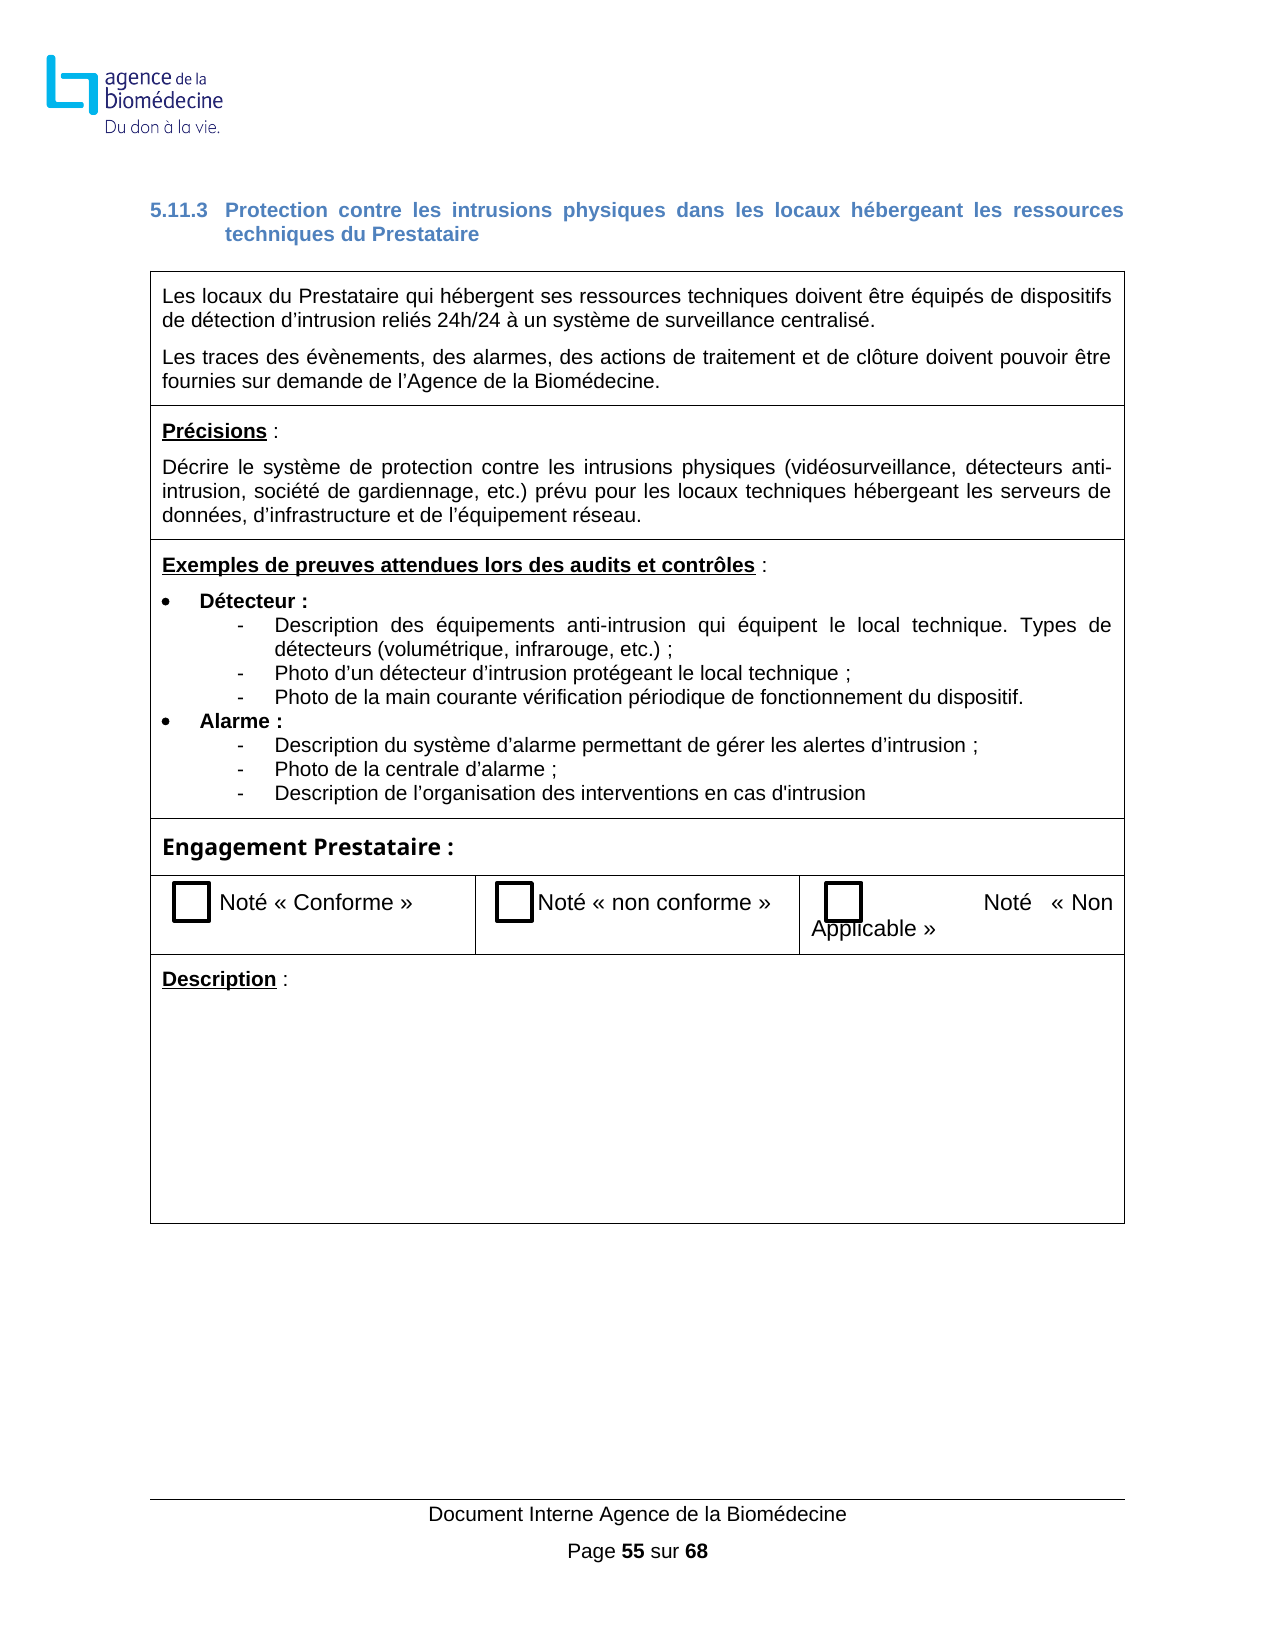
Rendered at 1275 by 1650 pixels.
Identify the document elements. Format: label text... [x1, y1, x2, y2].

table_cell Précisions : Décrire le système de protection contre les intrusions physiques (vidéosurveillance, détecteurs anti-intrusion, société de gardiennage, etc.) prévu pour les locaux techniques hébergeant les serveurs de données, d’infrastructure et de l’équipement réseau. [151, 406, 1124, 539]
table_cell Noté « Non Applicable » [800, 876, 1124, 954]
table_header Les locaux du Prestataire qui hébergent ses ressources techniques doivent être équipés de dispositifs de détection d’intrusion reliés 24h/24 à un système de surveillance centralisé. Les traces des évènements, des alarmes, des actions de traitement et de clôture doivent pouvoir être fournies sur demande de l’Agence de la Biomédecine. [151, 272, 1124, 405]
picture [17, 27, 253, 173]
table_cell Noté « non conforme » [476, 876, 799, 954]
table_cell Engagement Prestataire : [151, 819, 1124, 875]
table_cell Description : [151, 955, 1124, 1222]
table_cell Exemples de preuves attendues lors des audits et contrôles : Détecteur : Description des équipements anti-intrusion qui équipent le local technique. Types de détecteurs (volumétrique, infrarouge, etc.) ; Photo d’un détecteur d’intrusion protégeant le local technique ; Photo de la main courante vérification périodique de fonctionnement du dispositif. Alarme : Description du système d’alarme permettant de gérer les alertes d’intrusion ; Photo de la centrale d’alarme ; Description de l’organisation des interventions en cas d'intrusion [151, 540, 1124, 818]
table_cell Noté « Conforme » [151, 876, 475, 954]
subtitle Protection contre les intrusions physiques dans les locaux hébergeant les ressources techniques du Prestataire [150, 198, 1125, 246]
